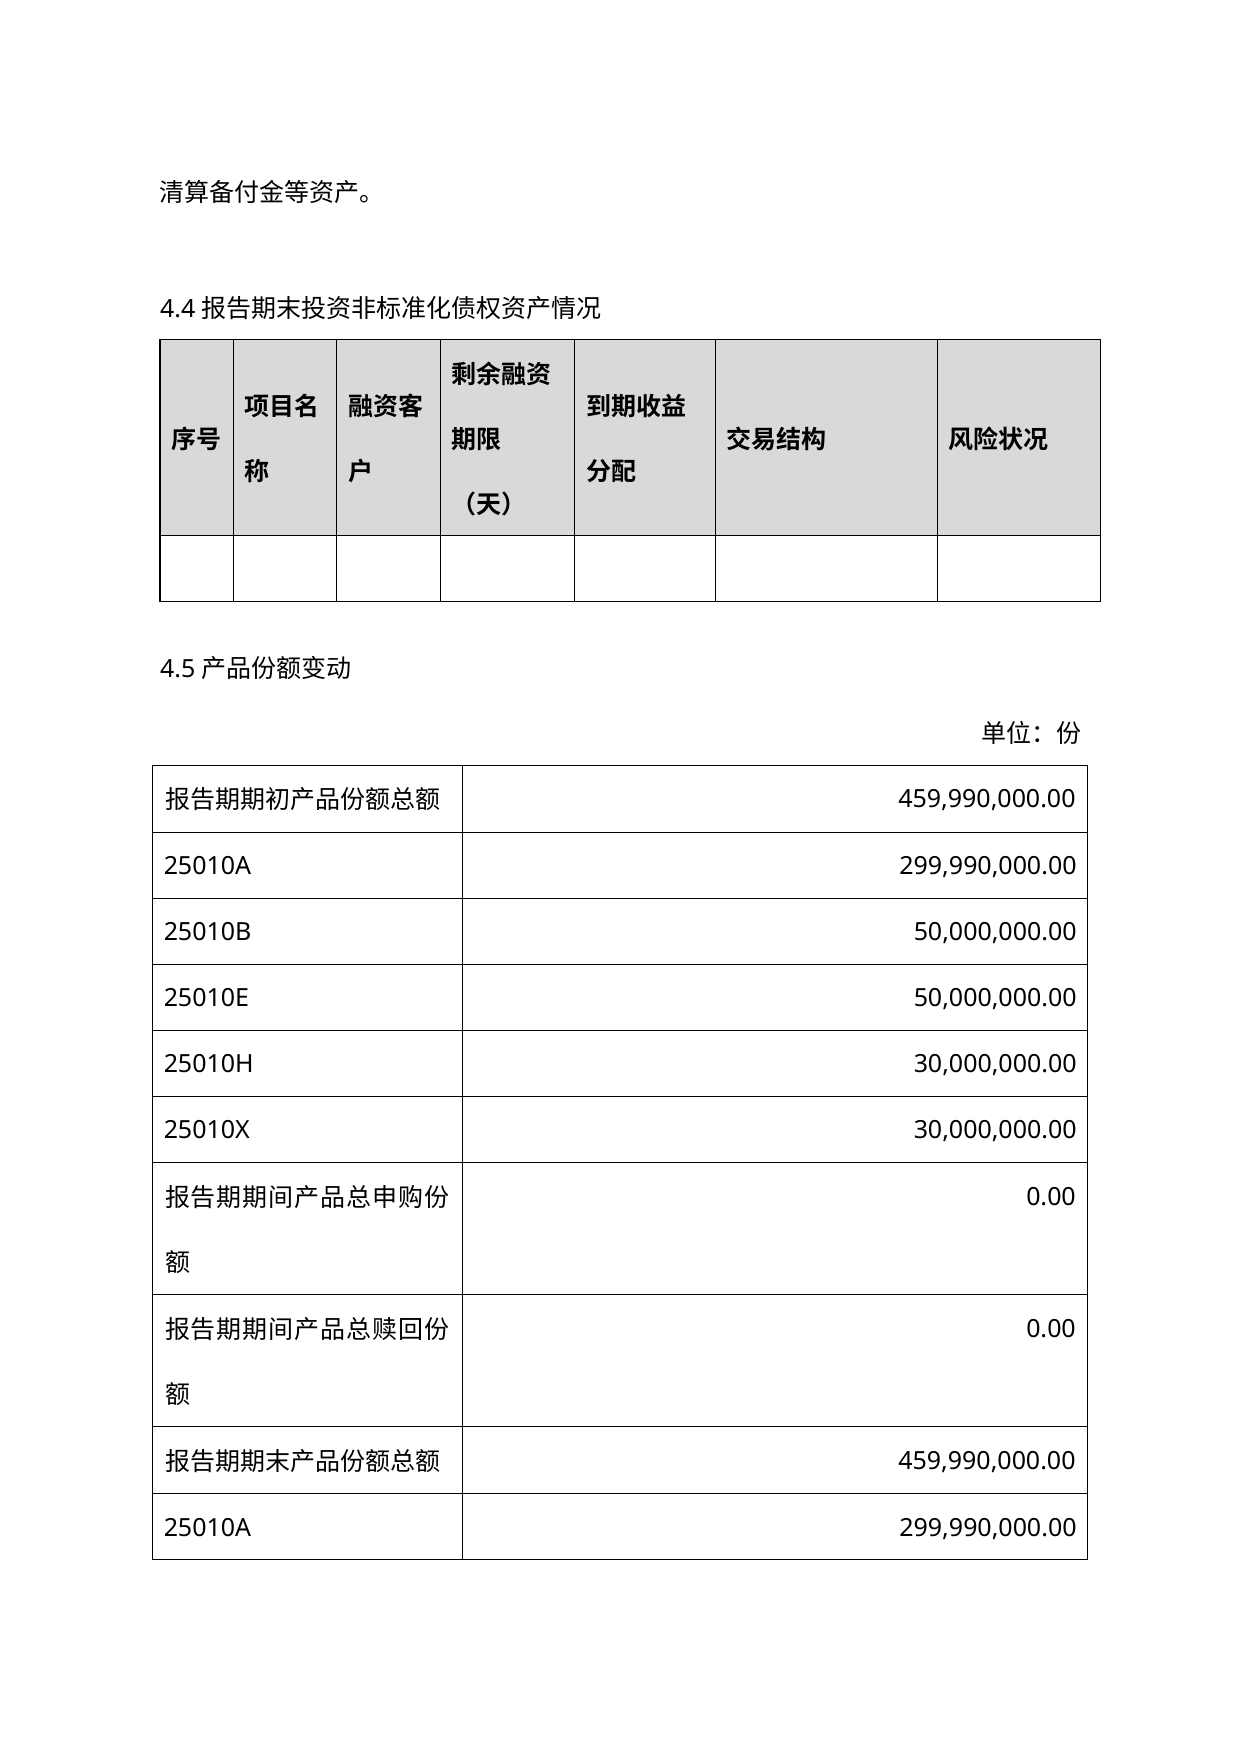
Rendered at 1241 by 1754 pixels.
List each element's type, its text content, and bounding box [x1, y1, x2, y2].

table_cell [337, 536, 440, 601]
table_cell 报告期期末产品份额总额 [153, 1427, 462, 1493]
table_header 项目名称 [234, 340, 336, 535]
table_cell 25010E [153, 965, 462, 1030]
table_header 459,990,000.00 [463, 766, 1087, 832]
table_cell [716, 536, 937, 601]
table_cell [234, 536, 336, 601]
table_header 融资客户 [337, 340, 440, 535]
table_cell 25010A [153, 1494, 462, 1559]
table_cell 30,000,000.00 [463, 1031, 1087, 1096]
table_cell 299,990,000.00 [463, 833, 1087, 898]
table_cell 459,990,000.00 [463, 1427, 1087, 1493]
table_header 报告期期初产品份额总额 [153, 766, 462, 832]
table_cell 50,000,000.00 [463, 965, 1087, 1030]
table_cell [161, 536, 233, 601]
table_cell 0.00 [463, 1163, 1087, 1294]
table_header 到期收益分配 [575, 340, 715, 535]
table_cell 30,000,000.00 [463, 1097, 1087, 1162]
table_cell 25010H [153, 1031, 462, 1096]
table_cell 25010X [153, 1097, 462, 1162]
table_cell 299,990,000.00 [463, 1494, 1087, 1559]
table_header 风险状况 [938, 340, 1100, 535]
table_cell 25010B [153, 899, 462, 964]
table_cell 50,000,000.00 [463, 899, 1087, 964]
text 4.5 产品份额变动 [160, 634, 1081, 699]
table_header 交易结构 [716, 340, 937, 535]
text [159, 158, 1092, 223]
table_cell 报告期期间产品总申购份额 [153, 1163, 462, 1294]
table_cell [441, 536, 574, 601]
table_cell 25010A [153, 833, 462, 898]
table_cell [938, 536, 1100, 601]
table_cell 0.00 [463, 1295, 1087, 1426]
table_header 序号 [161, 340, 233, 535]
table_header 剩余融资期限（天） [441, 340, 574, 535]
table_cell [575, 536, 715, 601]
table_cell 报告期期间产品总赎回份额 [153, 1295, 462, 1426]
text 4.4 报告期末投资非标准化债权资产情况 [160, 274, 1081, 339]
text 单位：份 [160, 699, 1081, 764]
